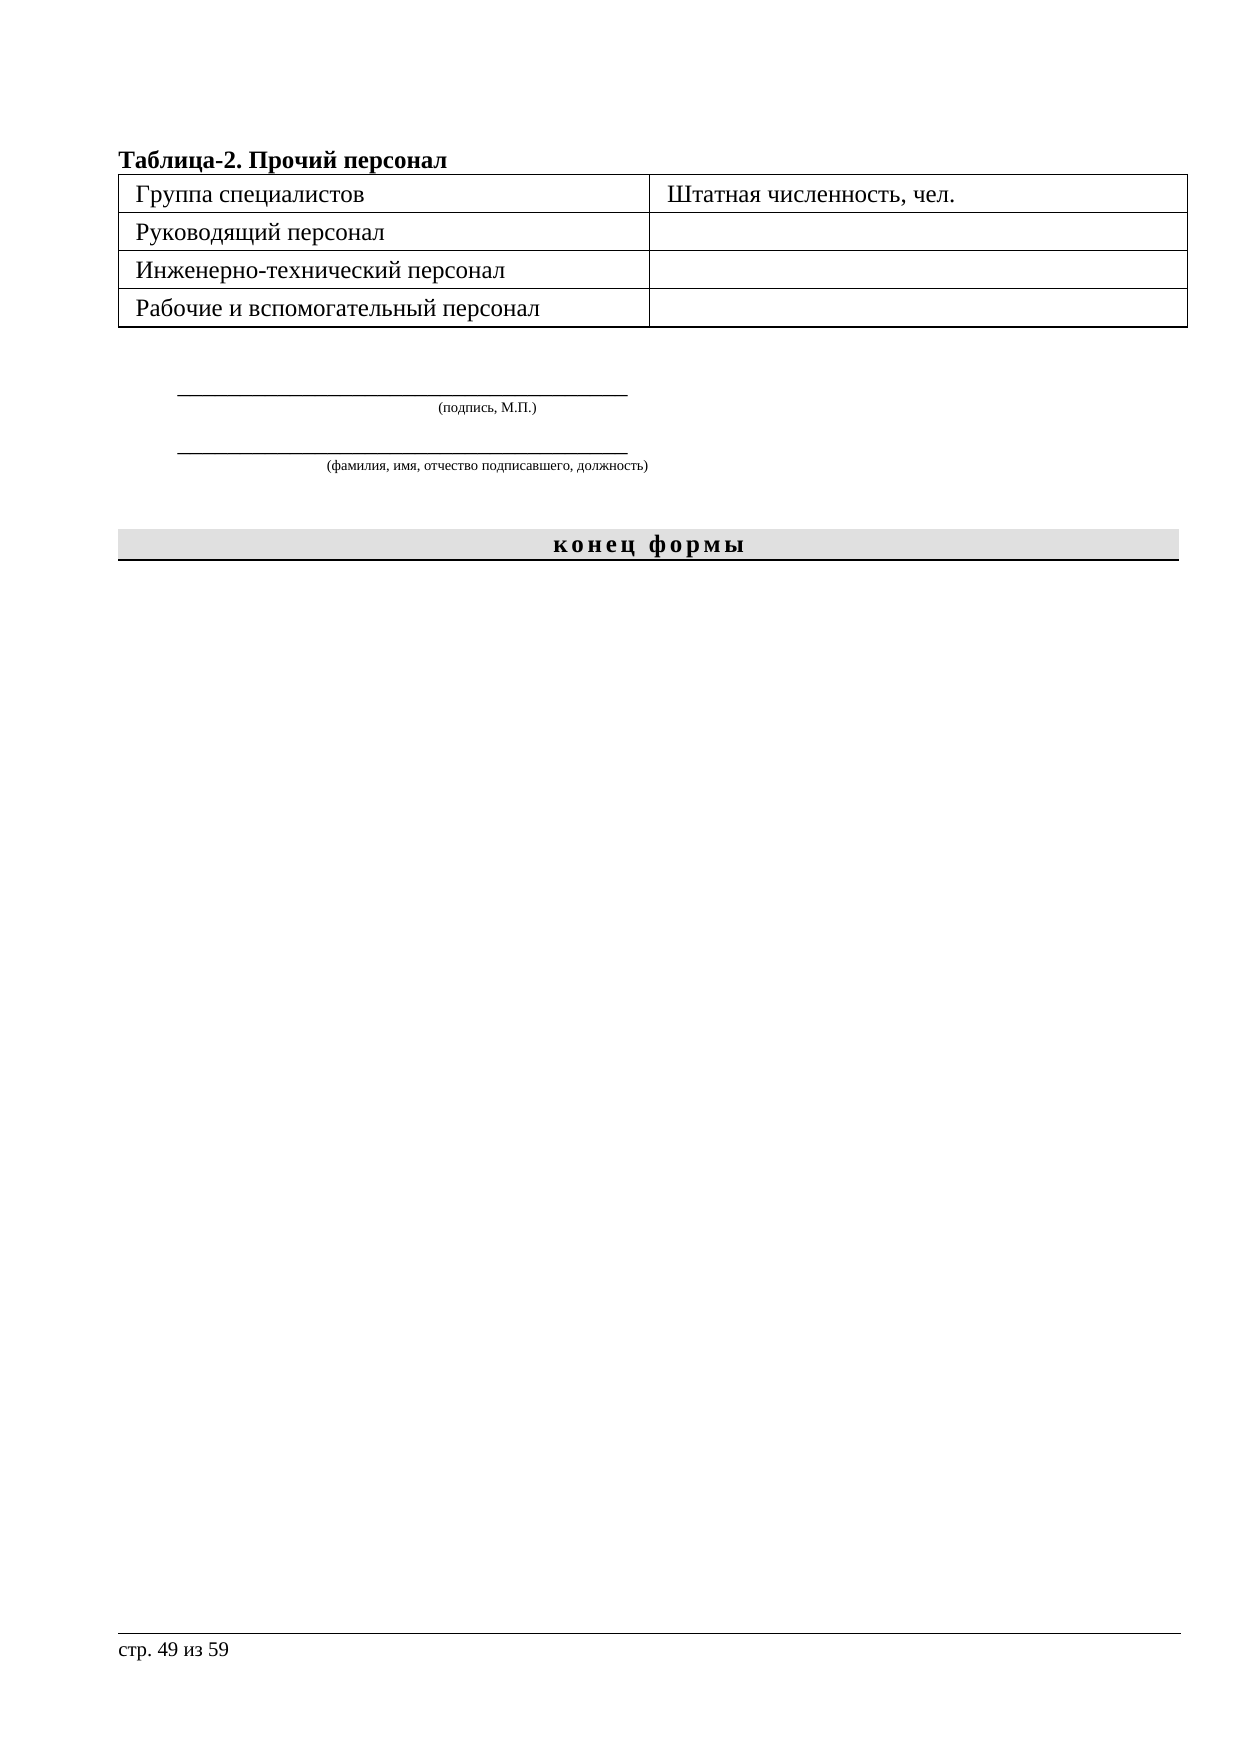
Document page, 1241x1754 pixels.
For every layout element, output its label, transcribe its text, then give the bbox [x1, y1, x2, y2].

table_cell [650, 289, 1187, 326]
table_cell [650, 251, 1187, 288]
text ____________________________________ [118, 428, 1181, 457]
table_cell Рабочие и вспомогательный персонал [119, 289, 649, 326]
text конец формы [118, 529, 1179, 559]
table_cell [650, 213, 1187, 250]
table_header Группа специалистов [119, 175, 649, 212]
text ____________________________________ [118, 371, 1181, 399]
text Таблица-2. Прочий персонал [118, 145, 1181, 174]
table_header Штатная численность, чел. [650, 175, 1187, 212]
text (фамилия, имя, отчество подписавшего, должность) [118, 457, 797, 486]
table_cell Руководящий персонал [119, 213, 649, 250]
table_cell Инженерно-технический персонал [119, 251, 649, 288]
text (подпись, М.П.) [118, 399, 797, 428]
